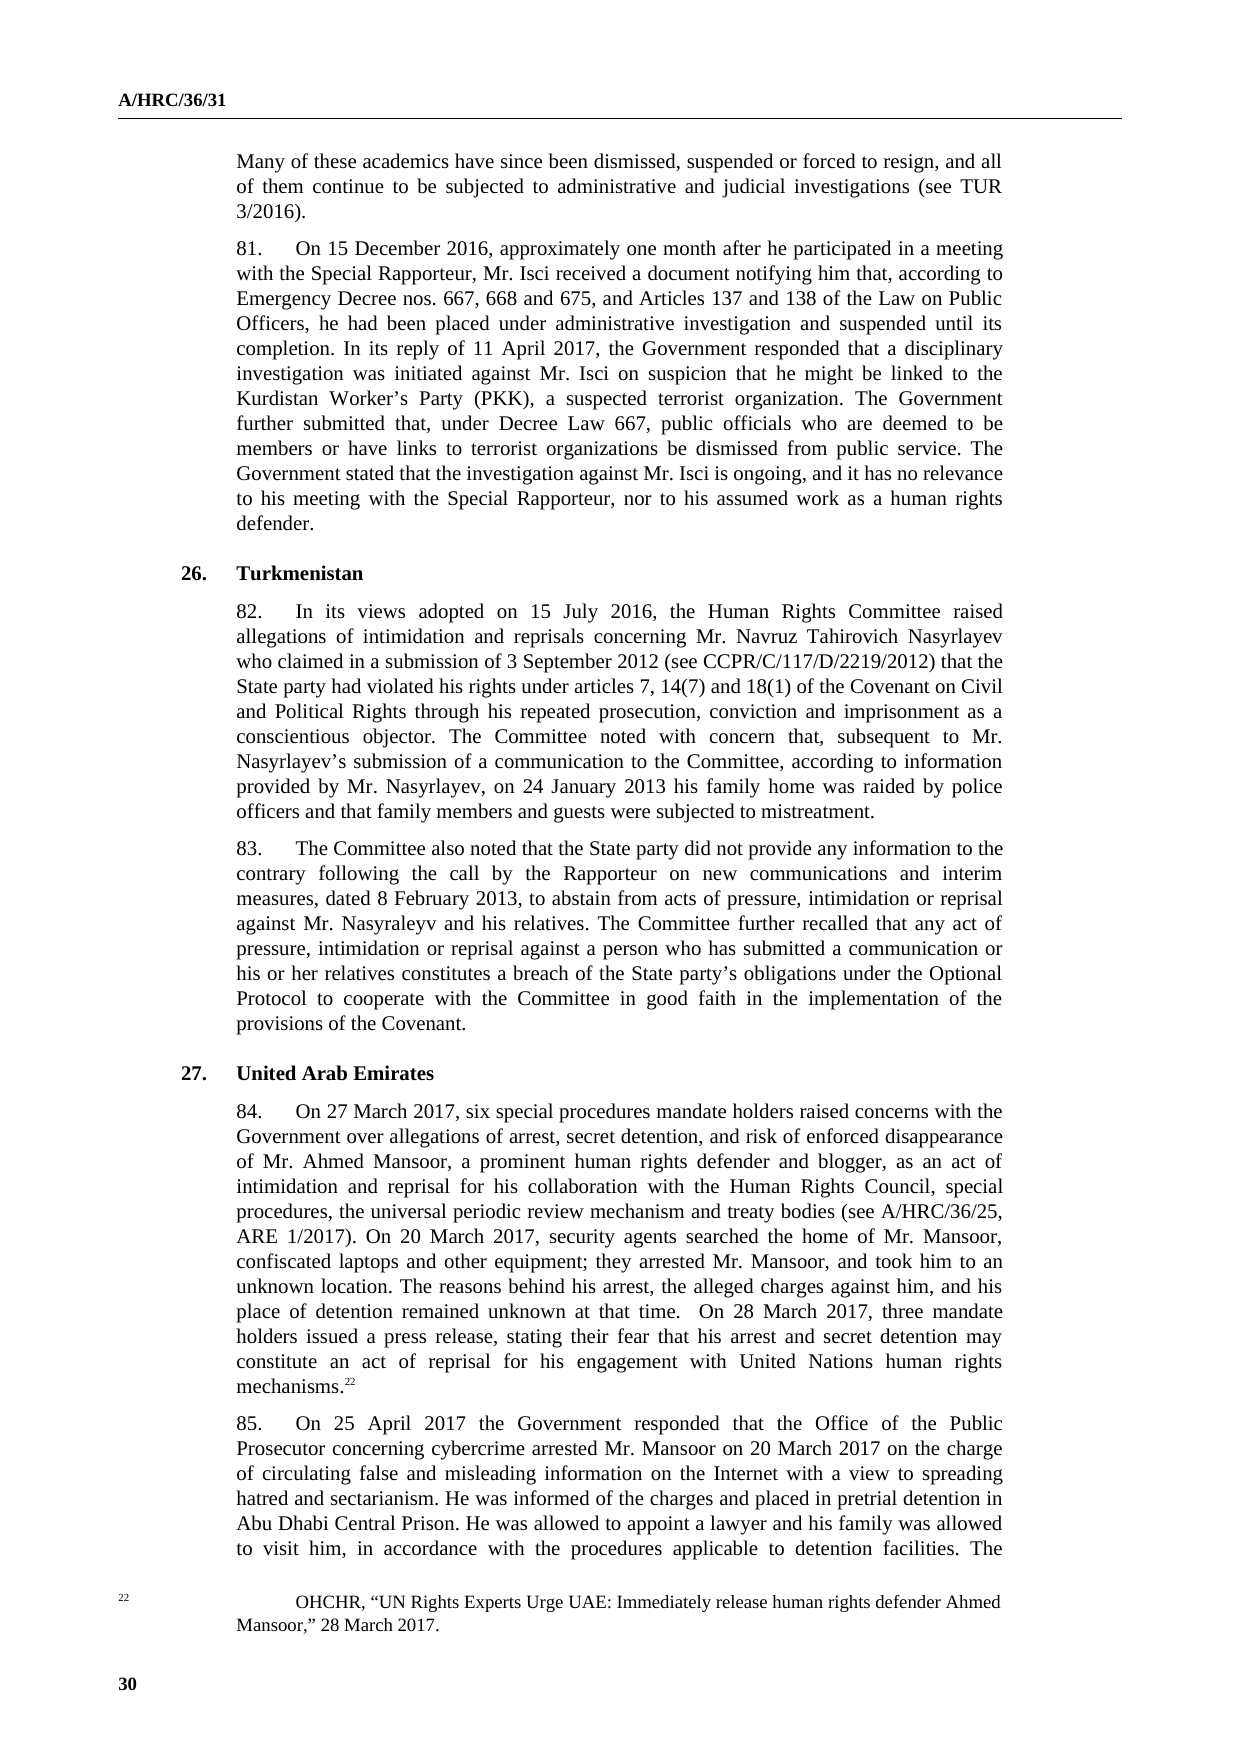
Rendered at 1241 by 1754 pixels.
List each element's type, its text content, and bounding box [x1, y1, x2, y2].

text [236, 148, 1004, 223]
text 27. United Arab Emirates [118, 1060, 1004, 1085]
text 84. On 27 March 2017, six special procedures mandate holders raised concerns with the Government over allegations of arrest, secret detention, and risk of enforced disappearance of Mr. Ahmed Mansoor, a prominent human rights defender and blogger, as an act of intimidation and reprisal for his collaboration with the Human Rights Council, special procedures, the universal periodic review mechanism and treaty bodies (see A/HRC/36/25, ARE 1/2017). On 20 March 2017, security agents searched the home of Mr. Mansoor, confiscated laptops and other equipment; they arrested Mr. Mansoor, and took him to an unknown location. The reasons behind his arrest, the alleged charges against him, and his place of detention remained unknown at that time. On 28 March 2017, three mandate holders issued a press release, stating their fear that his arrest and secret detention may constitute an act of reprisal for his engagement with United Nations human rights mechanisms. [236, 1098, 1004, 1398]
text 83. The Committee also noted that the State party did not provide any information to the contrary following the call by the Rapporteur on new communications and interim measures, dated 8 February 2013, to abstain from acts of pressure, intimidation or reprisal against Mr. Nasyraleyv and his relatives. The Committee further recalled that any act of pressure, intimidation or reprisal against a person who has submitted a communication or his or her relatives constitutes a breach of the State party’s obligations under the Optional Protocol to cooperate with the Committee in good faith in the implementation of the provisions of the Covenant. [236, 835, 1004, 1035]
text 82. In its views adopted on 15 July 2016, the Human Rights Committee raised allegations of intimidation and reprisals concerning Mr. Navruz Tahirovich Nasyrlayev who claimed in a submission of 3 September 2012 (see CCPR/C/117/D/2219/2012) that the State party had violated his rights under articles 7, 14(7) and 18(1) of the Covenant on Civil and Political Rights through his repeated prosecution, conviction and imprisonment as a conscientious objector. The Committee noted with concern that, subsequent to Mr. Nasyrlayev’s submission of a communication to the Committee, according to information provided by Mr. Nasyrlayev, on 24 January 2013 his family home was raided by police officers and that family members and guests were subjected to mistreatment. [236, 598, 1004, 823]
text 26. Turkmenistan [118, 560, 1004, 585]
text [236, 1410, 1004, 1560]
text 81. On 15 December 2016, approximately one month after he participated in a meeting with the Special Rapporteur, Mr. Isci received a document notifying him that, according to Emergency Decree nos. 667, 668 and 675, and Articles 137 and 138 of the Law on Public Officers, he had been placed under administrative investigation and suspended until its completion. In its reply of 11 April 2017, the Government responded that a disciplinary investigation was initiated against Mr. Isci on suspicion that he might be linked to the Kurdistan Worker’s Party (PKK), a suspected terrorist organization. The Government further submitted that, under Decree Law 667, public officials who are deemed to be members or have links to terrorist organizations be dismissed from public service. The Government stated that the investigation against Mr. Isci is ongoing, and it has no relevance to his meeting with the Special Rapporteur, nor to his assumed work as a human rights defender. [236, 235, 1004, 535]
